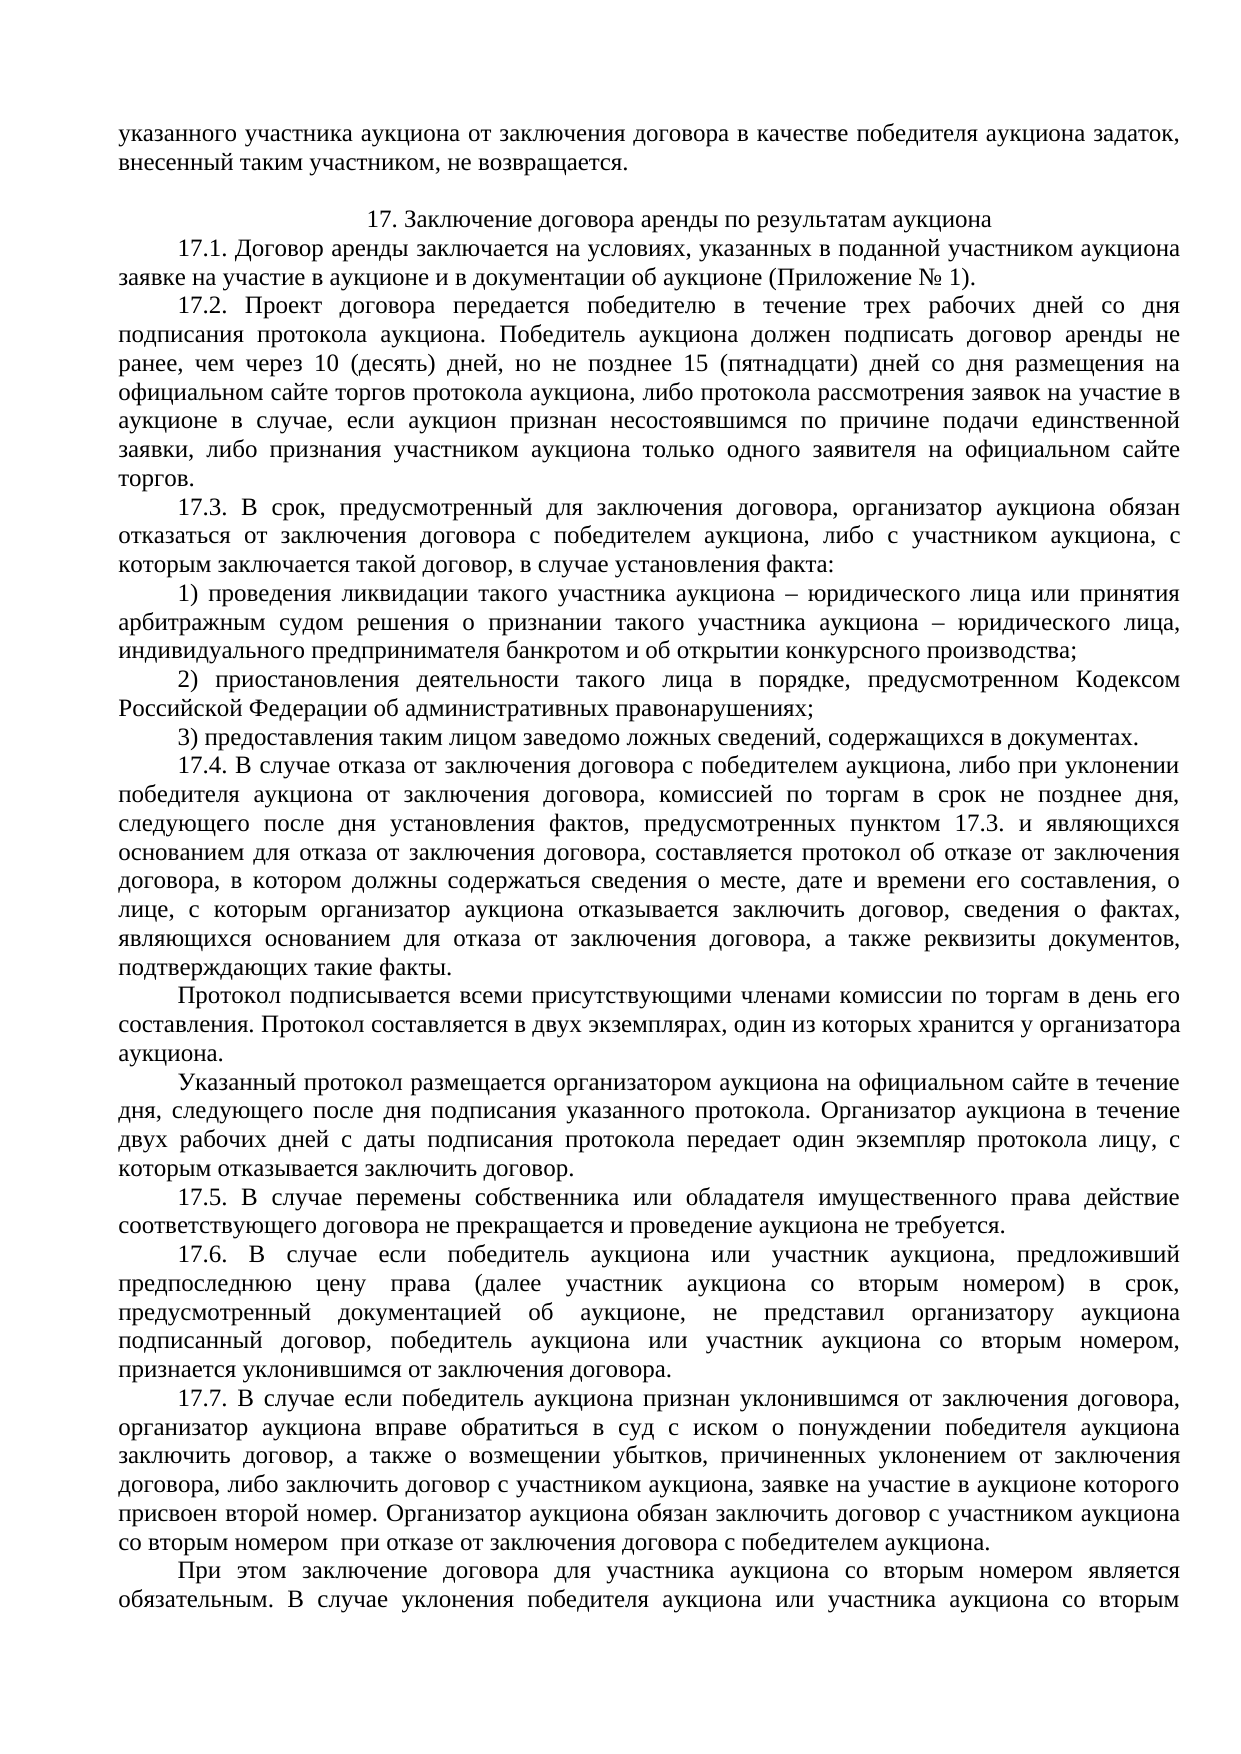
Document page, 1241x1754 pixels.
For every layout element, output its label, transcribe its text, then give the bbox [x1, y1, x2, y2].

text 17.3. В срок, предусмотренный для заключения договора, организатор аукциона обязан отказаться от заключения договора с победителем аукциона, либо с участником аукциона, с которым заключается такой договор, в случае установления факта: [118, 492, 1181, 578]
text 17.6. В случае если победитель аукциона или участник аукциона, предложивший предпоследнюю цену права (далее участник аукциона со вторым номером) в срок, предусмотренный документацией об аукционе, не представил организатору аукциона подписанный договор, победитель аукциона или участник аукциона со вторым номером, признается уклонившимся от заключения договора. [118, 1239, 1181, 1383]
text Протокол подписывается всеми присутствующими членами комиссии по торгам в день его составления. Протокол составляется в двух экземплярах, один из которых хранится у организатора аукциона. [118, 981, 1181, 1067]
text 17.1. Договор аренды заключается на условиях, указанных в поданной участником аукциона заявке на участие в аукционе и в документации об аукционе (Приложение № 1). [118, 233, 1181, 291]
text 17.2. Проект договора передается победителю в течение трех рабочих дней со дня подписания протокола аукциона. Победитель аукциона должен подписать договор аренды не ранее, чем через 10 (десять) дней, но не позднее 15 (пятнадцати) дней со дня размещения на официальном сайте торгов протокола аукциона, либо протокола рассмотрения заявок на участие в аукционе в случае, если аукцион признан несостоявшимся по причине подачи единственной заявки, либо признания участником аукциона только одного заявителя на официальном сайте торгов. [118, 291, 1181, 492]
text 1) проведения ликвидации такого участника аукциона – юридического лица или принятия арбитражным судом решения о признании такого участника аукциона – юридического лица, индивидуального предпринимателя банкротом и об открытии конкурсного производства; [118, 578, 1181, 664]
text 2) приостановления деятельности такого лица в порядке, предусмотренном Кодексом Российской Федерации об административных правонарушениях; [118, 664, 1181, 722]
text 17.5. В случае перемены собственника или обладателя имущественного права действие соответствующего договора не прекращается и проведение аукциона не требуется. [118, 1182, 1181, 1239]
text 3) предоставления таким лицом заведомо ложных сведений, содержащихся в документах. [118, 722, 1181, 751]
text Указанный протокол размещается организатором аукциона на официальном сайте в течение дня, следующего после дня подписания указанного протокола. Организатор аукциона в течение двух рабочих дней с даты подписания протокола передает один экземпляр протокола лицу, с которым отказывается заключить договор. [118, 1067, 1181, 1182]
text 17.4. В случае отказа от заключения договора с победителем аукциона, либо при уклонении победителя аукциона от заключения договора, комиссией по торгам в срок не позднее дня, следующего после дня установления фактов, предусмотренных пунктом 17.3. и являющихся основанием для отказа от заключения договора, составляется протокол об отказе от заключения договора, в котором должны содержаться сведения о месте, дате и времени его составления, о лице, с которым организатор аукциона отказывается заключить договор, сведения о фактах, являющихся основанием для отказа от заключения договора, а также реквизиты документов, подтверждающих такие факты. [118, 751, 1181, 981]
text 17.7. В случае если победитель аукциона признан уклонившимся от заключения договора, организатор аукциона вправе обратиться в суд с иском о понуждении победителя аукциона заключить договор, а также о возмещении убытков, причиненных уклонением от заключения договора, либо заключить договор с участником аукциона, заявке на участие в аукционе которого присвоен второй номер. Организатор аукциона обязан заключить договор с участником аукциона со вторым номером при отказе от заключения договора с победителем аукциона. [118, 1383, 1181, 1556]
text 17. Заключение договора аренды по результатам аукциона [118, 204, 1181, 233]
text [118, 118, 1181, 176]
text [118, 1556, 1181, 1613]
